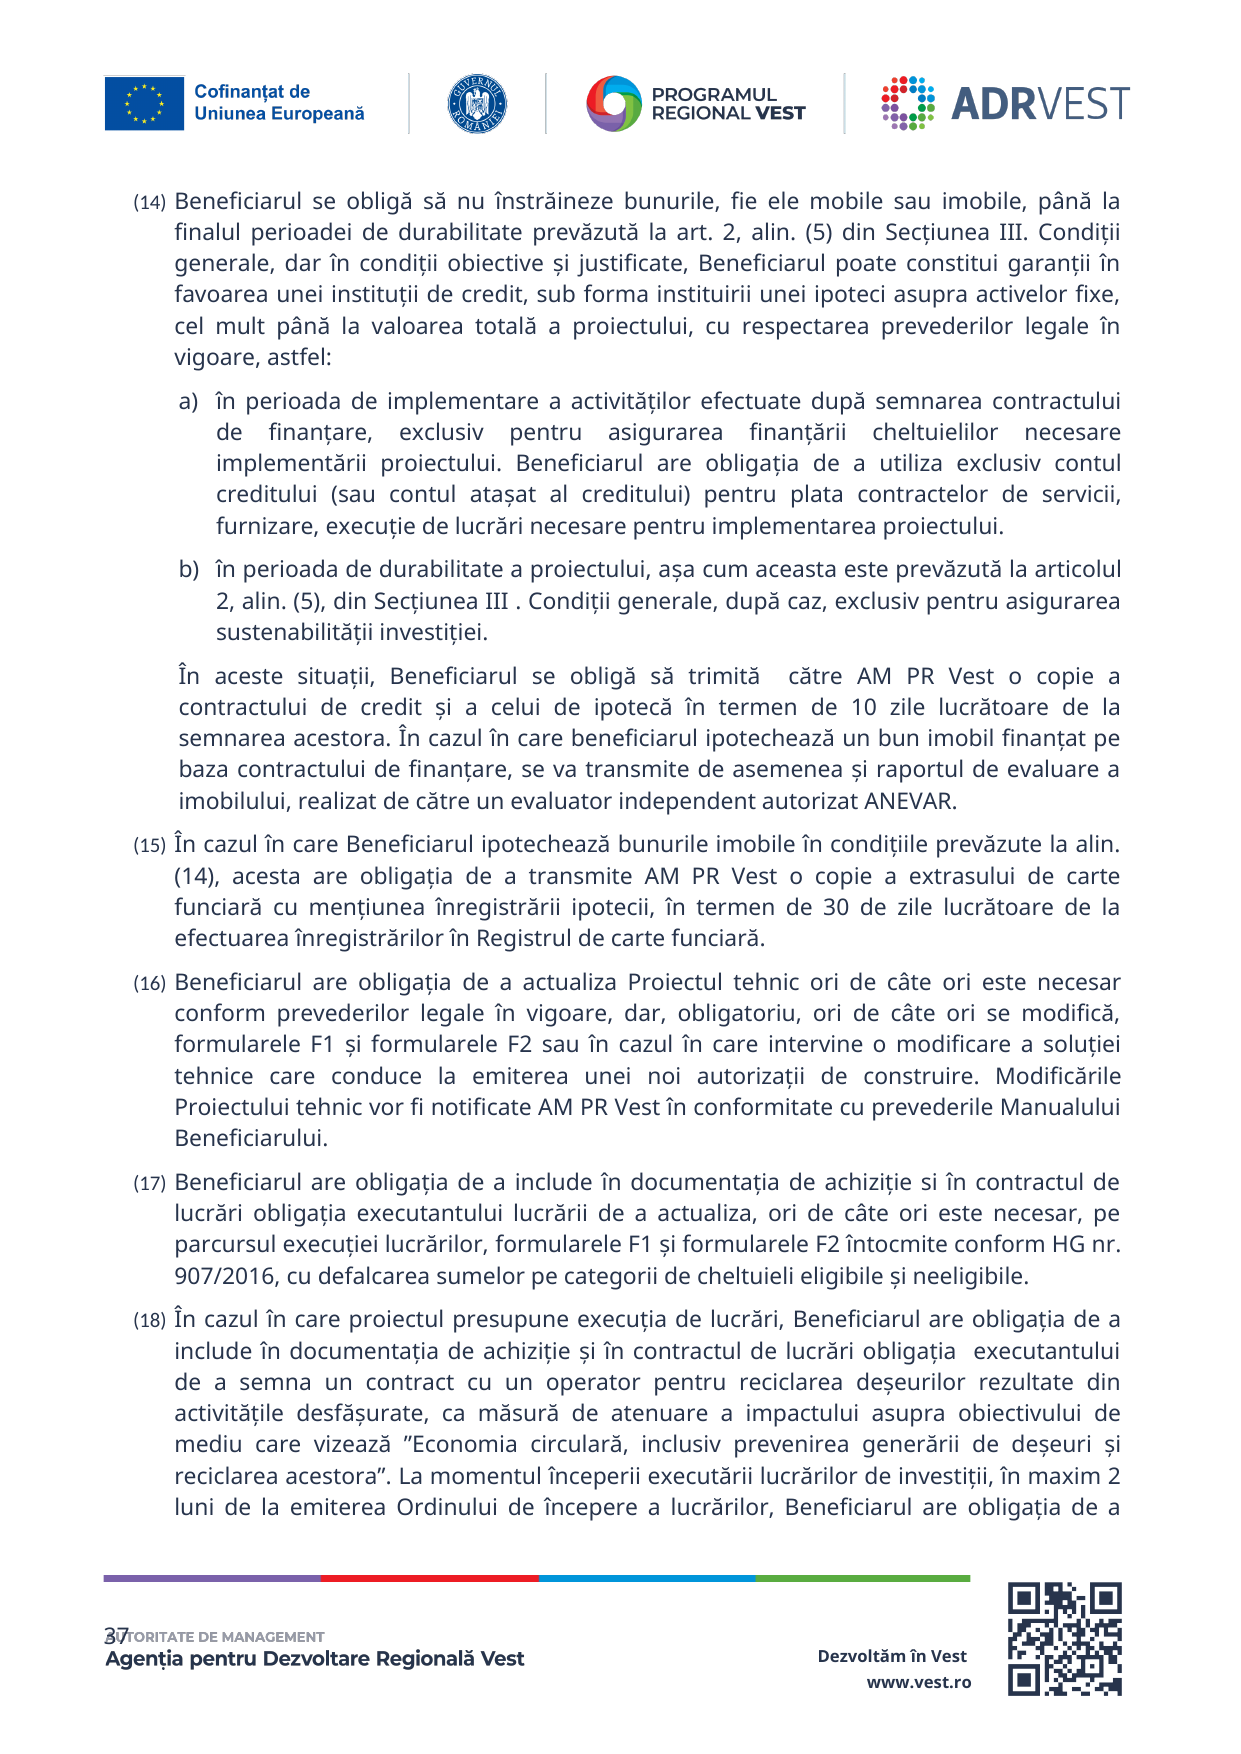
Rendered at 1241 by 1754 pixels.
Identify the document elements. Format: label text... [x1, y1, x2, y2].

text În aceste situații, Beneficiarul se obligă să trimită către AM PR Vest o copie a contractului de credit și a celui de ipotecă în termen de 10 zile lucrătoare de la semnarea acestora. În cazul în care beneficiarul ipotechează un bun imobil finanțat pe baza contractului de finanțare, se va transmite de asemenea și raportul de evaluare a imobilului, realizat de către un evaluator independent autorizat ANEVAR. [178, 659, 1122, 816]
list Beneficiarul se obligă să nu înstrăineze bunurile, fie ele mobile sau imobile, până la finalul perioadei de durabilitate prevăzută la art. 2, alin. (5) din Secțiunea III. Condiții generale, dar în condiții obiective și justificate, Beneficiarul poate constitui garanții în favoarea unei instituții de credit, sub forma instituirii unei ipoteci asupra activelor fixe, cel mult până la valoarea totală a proiectului, cu respectarea prevederilor legale în vigoare, astfel: [133, 184, 1122, 372]
picture [1000, 1574, 1131, 1705]
list în perioada de durabilitate a proiectului, aşa cum aceasta este prevăzută la articolul 2, alin. (5), din Secțiunea III . Condiții generale, după caz, exclusiv pentru asigurarea sustenabilităţii investiţiei. [178, 553, 1122, 647]
list Beneficiarul are obligația de a include în documentația de achiziție si în contractul de lucrări obligația executantului lucrării de a actualiza, ori de câte ori este necesar, pe parcursul execuției lucrărilor, formularele F1 și formularele F2 întocmite conform HG nr. 907/2016, cu defalcarea sumelor pe categorii de cheltuieli eligibile și neeligibile. [133, 1166, 1122, 1291]
list În cazul în care Beneficiarul ipotechează bunurile imobile în condițiile prevăzute la alin. (14), acesta are obligația de a transmite AM PR Vest o copie a extrasului de carte funciară cu mențiunea înregistrării ipotecii, în termen de 30 de zile lucrătoare de la efectuarea înregistrărilor în Registrul de carte funciară. [133, 828, 1122, 953]
list în perioada de implementare a activităților efectuate după semnarea contractului de finanțare, exclusiv pentru asigurarea finanțării cheltuielilor necesare implementării proiectului. Beneficiarul are obligaţia de a utiliza exclusiv contul creditului (sau contul ataşat al creditului) pentru plata contractelor de servicii, furnizare, execuţie de lucrări necesare pentru implementarea proiectului. [178, 384, 1122, 541]
list Beneficiarul are obligația de a actualiza Proiectul tehnic ori de câte ori este necesar conform prevederilor legale în vigoare, dar, obligatoriu, ori de câte ori se modifică, formularele F1 și formularele F2 sau în cazul în care intervine o modificare a soluției tehnice care conduce la emiterea unei noi autorizații de construire. Modificările Proiectului tehnic vor fi notificate AM PR Vest în conformitate cu prevederile Manualului Beneficiarului. [133, 966, 1122, 1153]
picture [103, 73, 1131, 134]
